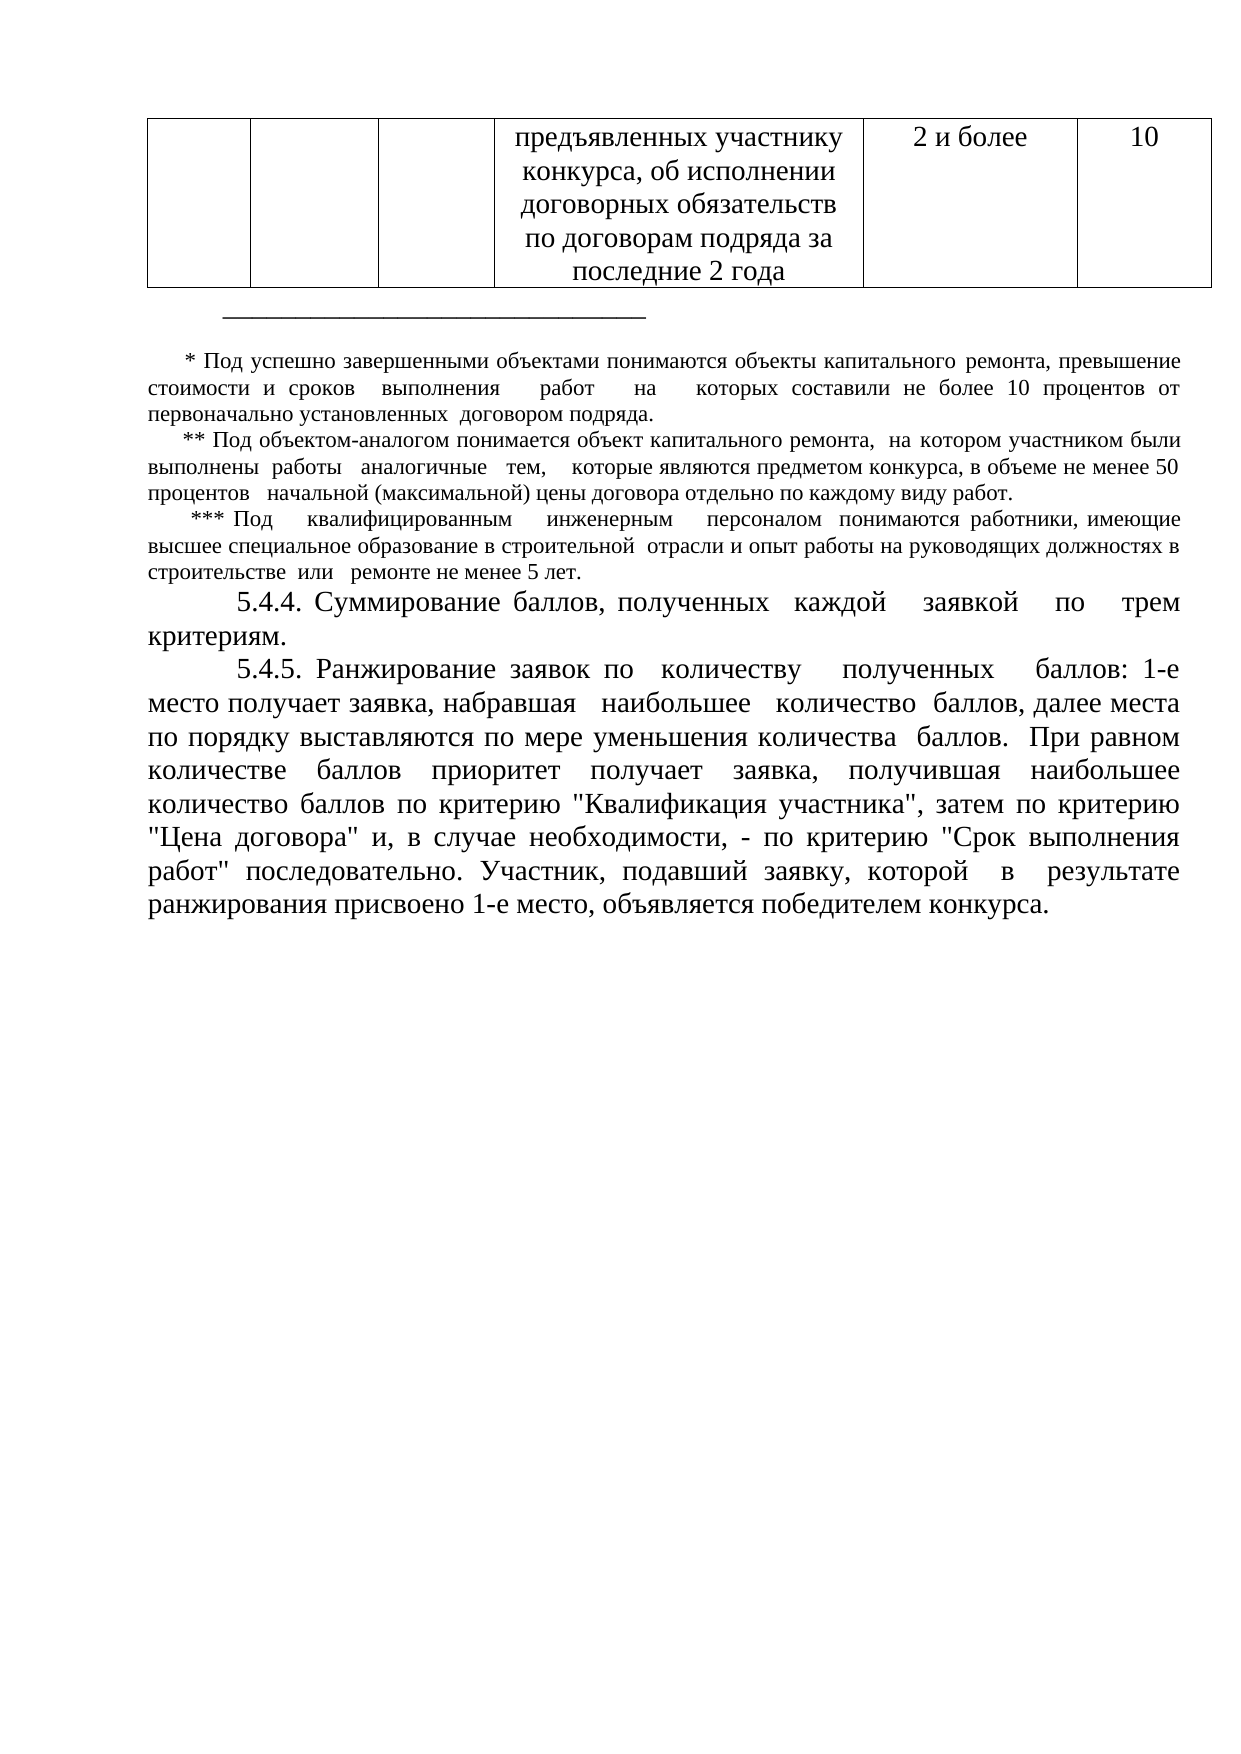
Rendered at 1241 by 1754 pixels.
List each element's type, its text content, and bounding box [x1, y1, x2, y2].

text 5.4.5. Ранжирование заявок по количеству полученных баллов: 1-е место получает заявка, набравшая наибольшее количество баллов, далее места по порядку выставляются по мере уменьшения количества баллов. При равном количестве баллов приоритет получает заявка, получившая наибольшее количество баллов по критерию "Квалификация участника", затем по критерию "Цена договора" и, в случае необходимости, - по критерию "Срок выполнения работ" последовательно. Участник, подавший заявку, которой в результате ранжирования присвоено 1-е место, объявляется победителем конкурса. [148, 652, 1181, 920]
text ** Под объектом-аналогом понимается объект капитального ремонта, на котором участником были выполнены работы аналогичные тем, которые являются предметом конкурса, в объеме не менее 50 процентов начальной (максимальной) цены договора отдельно по каждому виду работ. [148, 426, 1181, 505]
text _____________________________ [148, 288, 1181, 321]
text 5.4.4. Суммирование баллов, полученных каждой заявкой по трем критериям. [148, 584, 1181, 652]
table_cell 10 [1078, 119, 1211, 287]
text *** Под квалифицированным инженерным персоналом понимаются работники, имеющие высшее специальное образование в строительной отрасли и опыт работы на руководящих должностях в строительстве или ремонте не менее 5 лет. [148, 505, 1181, 584]
text * Под успешно завершенными объектами понимаются объекты капитального ремонта, превышение стоимости и сроков выполнения работ на которых составили не более 10 процентов от первоначально установленных договором подряда. [148, 347, 1181, 426]
table_cell 2 и более [864, 119, 1077, 287]
